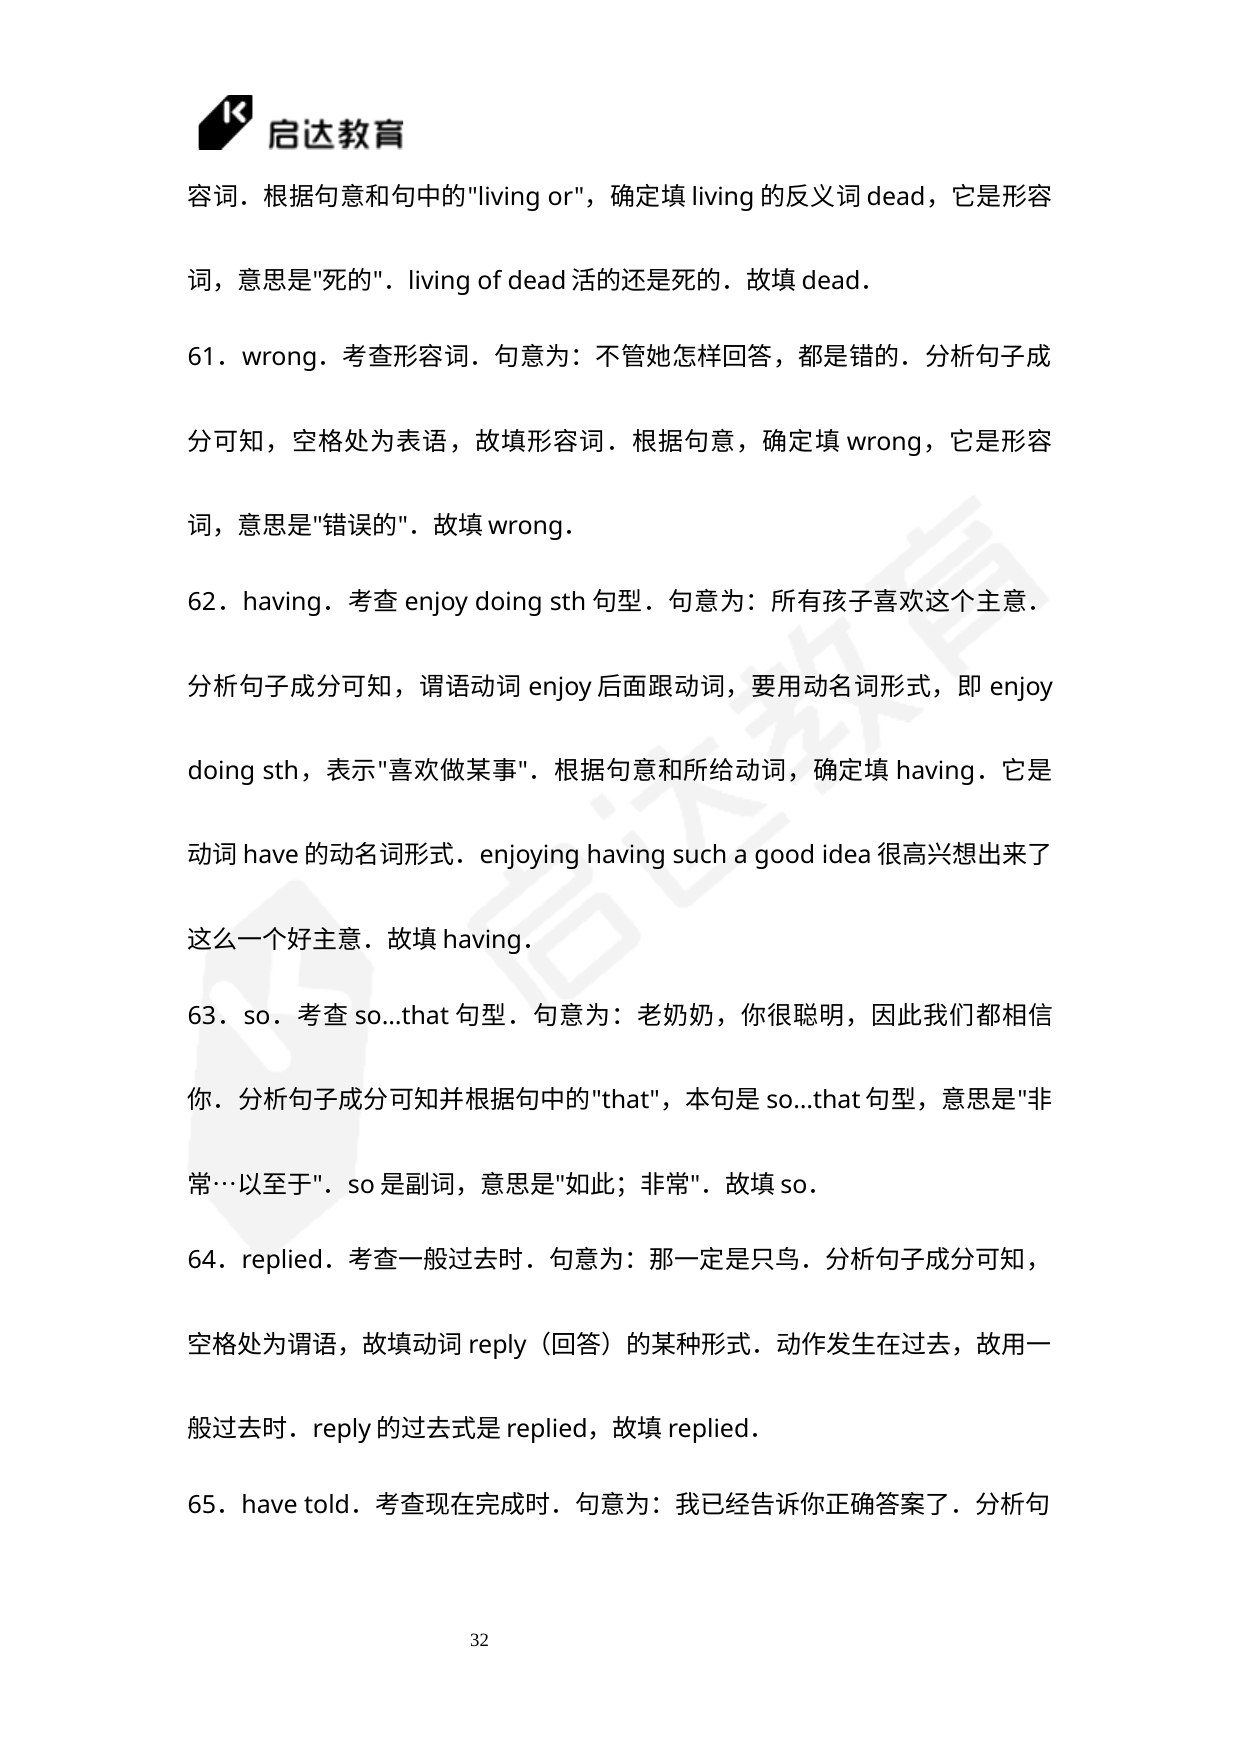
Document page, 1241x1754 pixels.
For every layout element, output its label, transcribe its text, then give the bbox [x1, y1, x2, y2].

text 63．so．考查so…that句型．句意为：老奶奶，你很聪明，因此我们都相信你．分析句子成分可知并根据句中的"that"，本句是so…that句型，意思是"非常…以至于"．so是副词，意思是"如此；非常"．故填so． [187, 981, 1053, 1215]
picture [198, 95, 404, 150]
text 61．wrong．考查形容词．句意为：不管她怎样回答，都是错的．分析句子成分可知，空格处为表语，故填形容词．根据句意，确定填wrong，它是形容词，意思是"错误的"．故填wrong． [187, 322, 1053, 556]
text 64．replied．考查一般过去时．句意为：那一定是只鸟．分析句子成分可知，空格处为谓语，故填动词reply（回答）的某种形式．动作发生在过去，故用一般过去时．reply的过去式是replied，故填replied． [187, 1226, 1053, 1459]
text 62．having．考查enjoy doing sth句型．句意为：所有孩子喜欢这个主意．分析句子成分可知，谓语动词enjoy后面跟动词，要用动名词形式，即enjoy doing sth，表示"喜欢做某事"．根据句意和所给动词，确定填having．它是动词have的动名词形式．enjoying having such a good idea很高兴想出来了这么一个好主意．故填having． [187, 567, 1053, 970]
